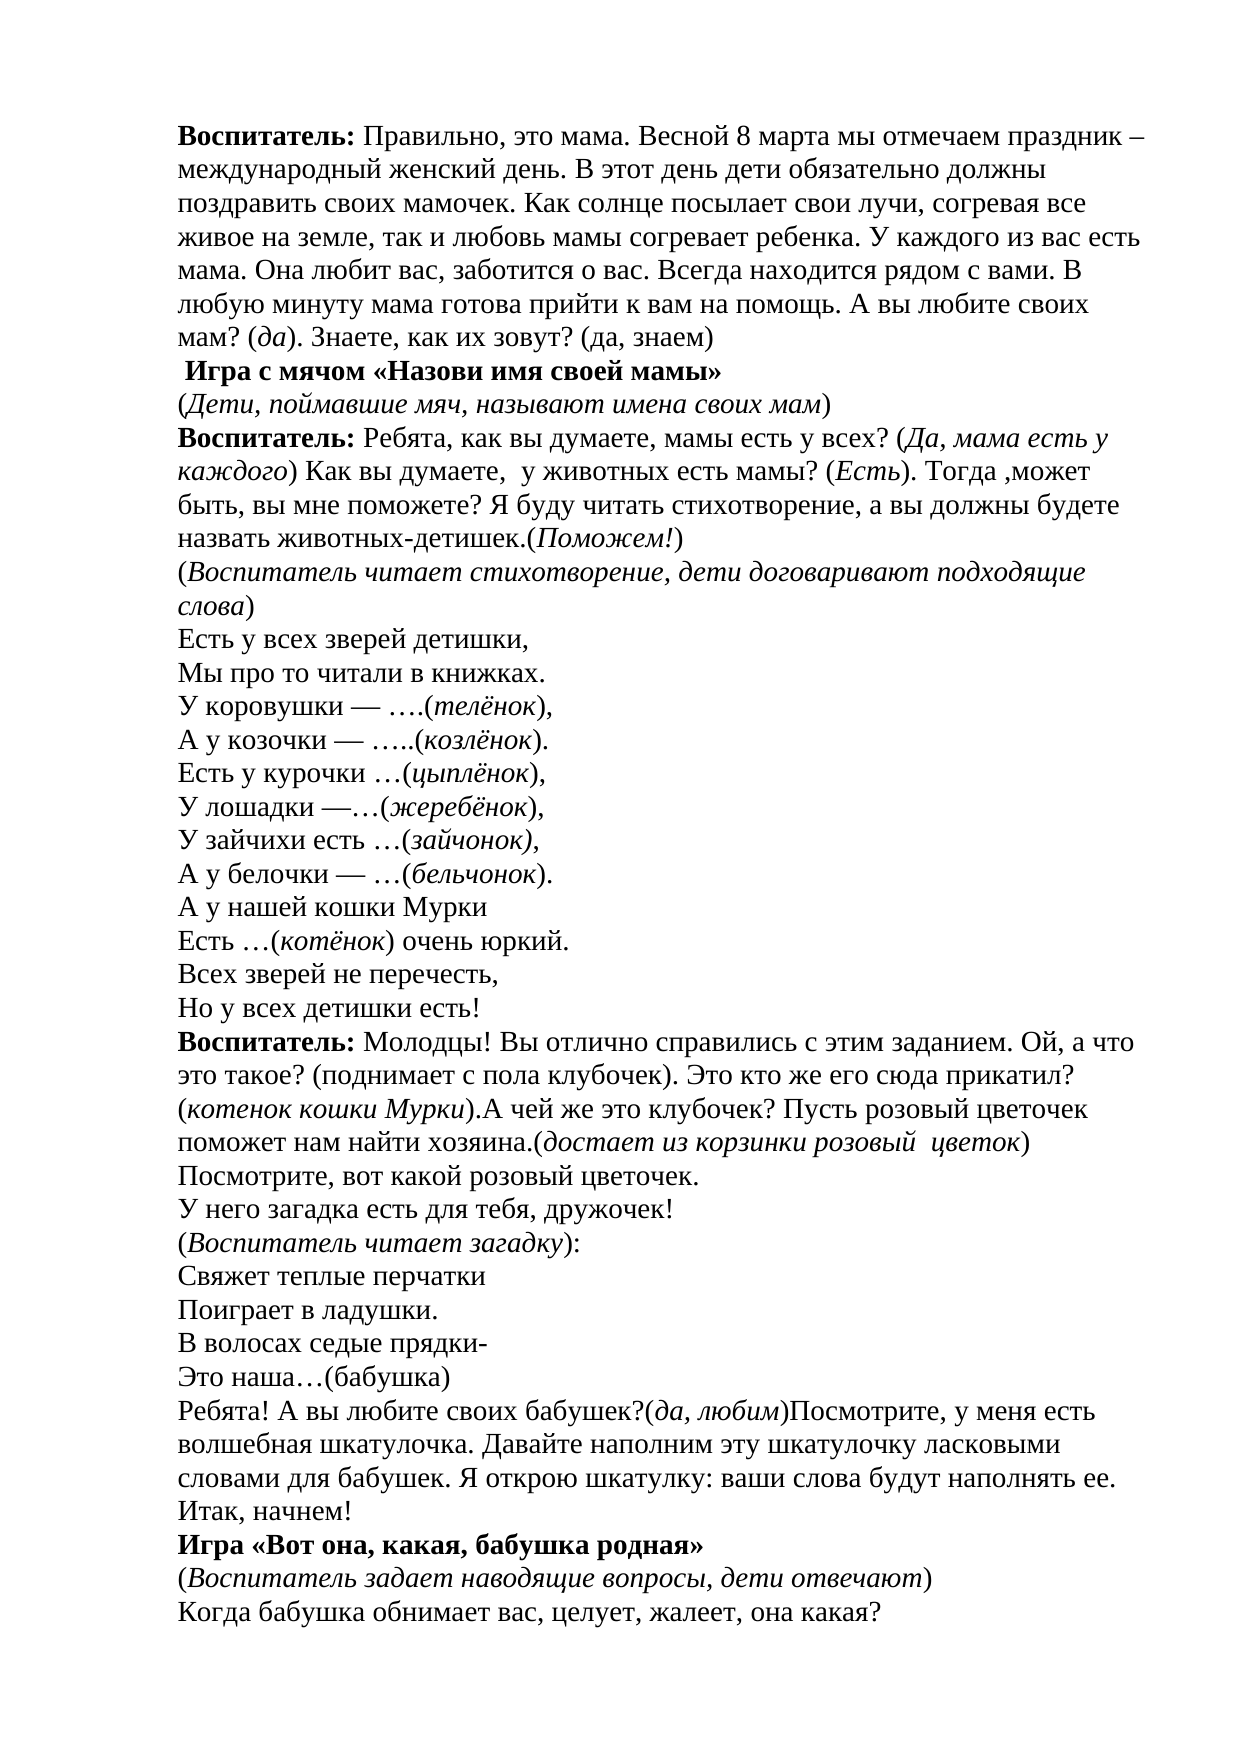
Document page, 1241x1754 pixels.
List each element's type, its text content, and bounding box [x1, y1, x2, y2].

text Мы про то читали в книжках. [177, 655, 1152, 688]
text У него загадка есть для тебя, дружочек! [177, 1191, 1152, 1225]
text Поиграет в ладушки. [177, 1292, 1152, 1326]
text У лошадки —…(жеребёнок), [177, 789, 1152, 822]
text Всех зверей не перечесть, [177, 957, 1152, 990]
text (Воспитатель читает стихотворение, дети договаривают подходящие слова) [177, 554, 1152, 621]
text Воспитатель: Правильно, это мама. Весной 8 марта мы отмечаем праздник – международный женский день. В этот день дети обязательно должны поздравить своих мамочек. Как солнце посылает свои лучи, согревая все живое на земле, так и любовь мамы согревает ребенка. У каждого из вас есть мама. Она любит вас, заботится о вас. Всегда находится рядом с вами. В любую минуту мама готова прийти к вам на помощь. А вы любите своих мам? (да). Знаете, как их зовут? (да, знаем) [177, 118, 1152, 353]
text А у белочки — …(бельчонок). [177, 856, 1152, 889]
text А у козочки — …..(козлёнок). [177, 722, 1152, 755]
text У зайчихи есть …(зайчонок), [177, 822, 1152, 856]
text Это наша…(бабушка) [177, 1359, 1152, 1393]
text Свяжет теплые перчатки [177, 1258, 1152, 1292]
text Посмотрите, вот какой розовый цветочек. [177, 1158, 1152, 1191]
text Ребята! А вы любите своих бабушек?(да, любим)Посмотрите, у меня есть волшебная шкатулочка. Давайте наполним эту шкатулочку ласковыми словами для бабушек. Я открою шкатулку: ваши слова будут наполнять ее. [177, 1393, 1152, 1493]
text (Воспитатель читает загадку): [177, 1225, 1152, 1258]
text Но у всех детишки есть! [177, 990, 1152, 1024]
text Когда бабушка обнимает вас, целует, жалеет, она какая? [177, 1594, 1152, 1627]
text Есть у курочки …(цыплёнок), [177, 755, 1152, 789]
text Воспитатель: Ребята, как вы думаете, мамы есть у всех? (Да, мама есть у каждого) Как вы думаете, у животных есть мамы? (Есть). Тогда ,может быть, вы мне поможете? Я буду читать стихотворение, а вы должны будете назвать животных-детишек.(Поможем!) [177, 420, 1152, 554]
text Воспитатель: Молодцы! Вы отлично справились с этим заданием. Ой, а что это такое? (поднимает с пола клубочек). Это кто же его сюда прикатил?(котенок кошки Мурки).А чей же это клубочек? Пусть розовый цветочек поможет нам найти хозяина.(достает из корзинки розовый цветок) [177, 1024, 1152, 1158]
text Есть …(котёнок) очень юркий. [177, 923, 1152, 957]
text (Дети, поймавшие мяч, называют имена своих мам) [177, 386, 1152, 420]
text (Воспитатель задает наводящие вопросы, дети отвечают) [177, 1560, 1152, 1594]
text Игра с мячом «Назови имя своей мамы» [177, 353, 1152, 386]
text Итак, начнем! [177, 1493, 1152, 1527]
text В волосах седые прядки- [177, 1326, 1152, 1359]
text Игра «Вот она, какая, бабушка родная» [177, 1527, 1152, 1560]
text Есть у всех зверей детишки, [177, 621, 1152, 655]
text У коровушки — ….(телёнок), [177, 688, 1152, 722]
text А у нашей кошки Мурки [177, 889, 1152, 923]
